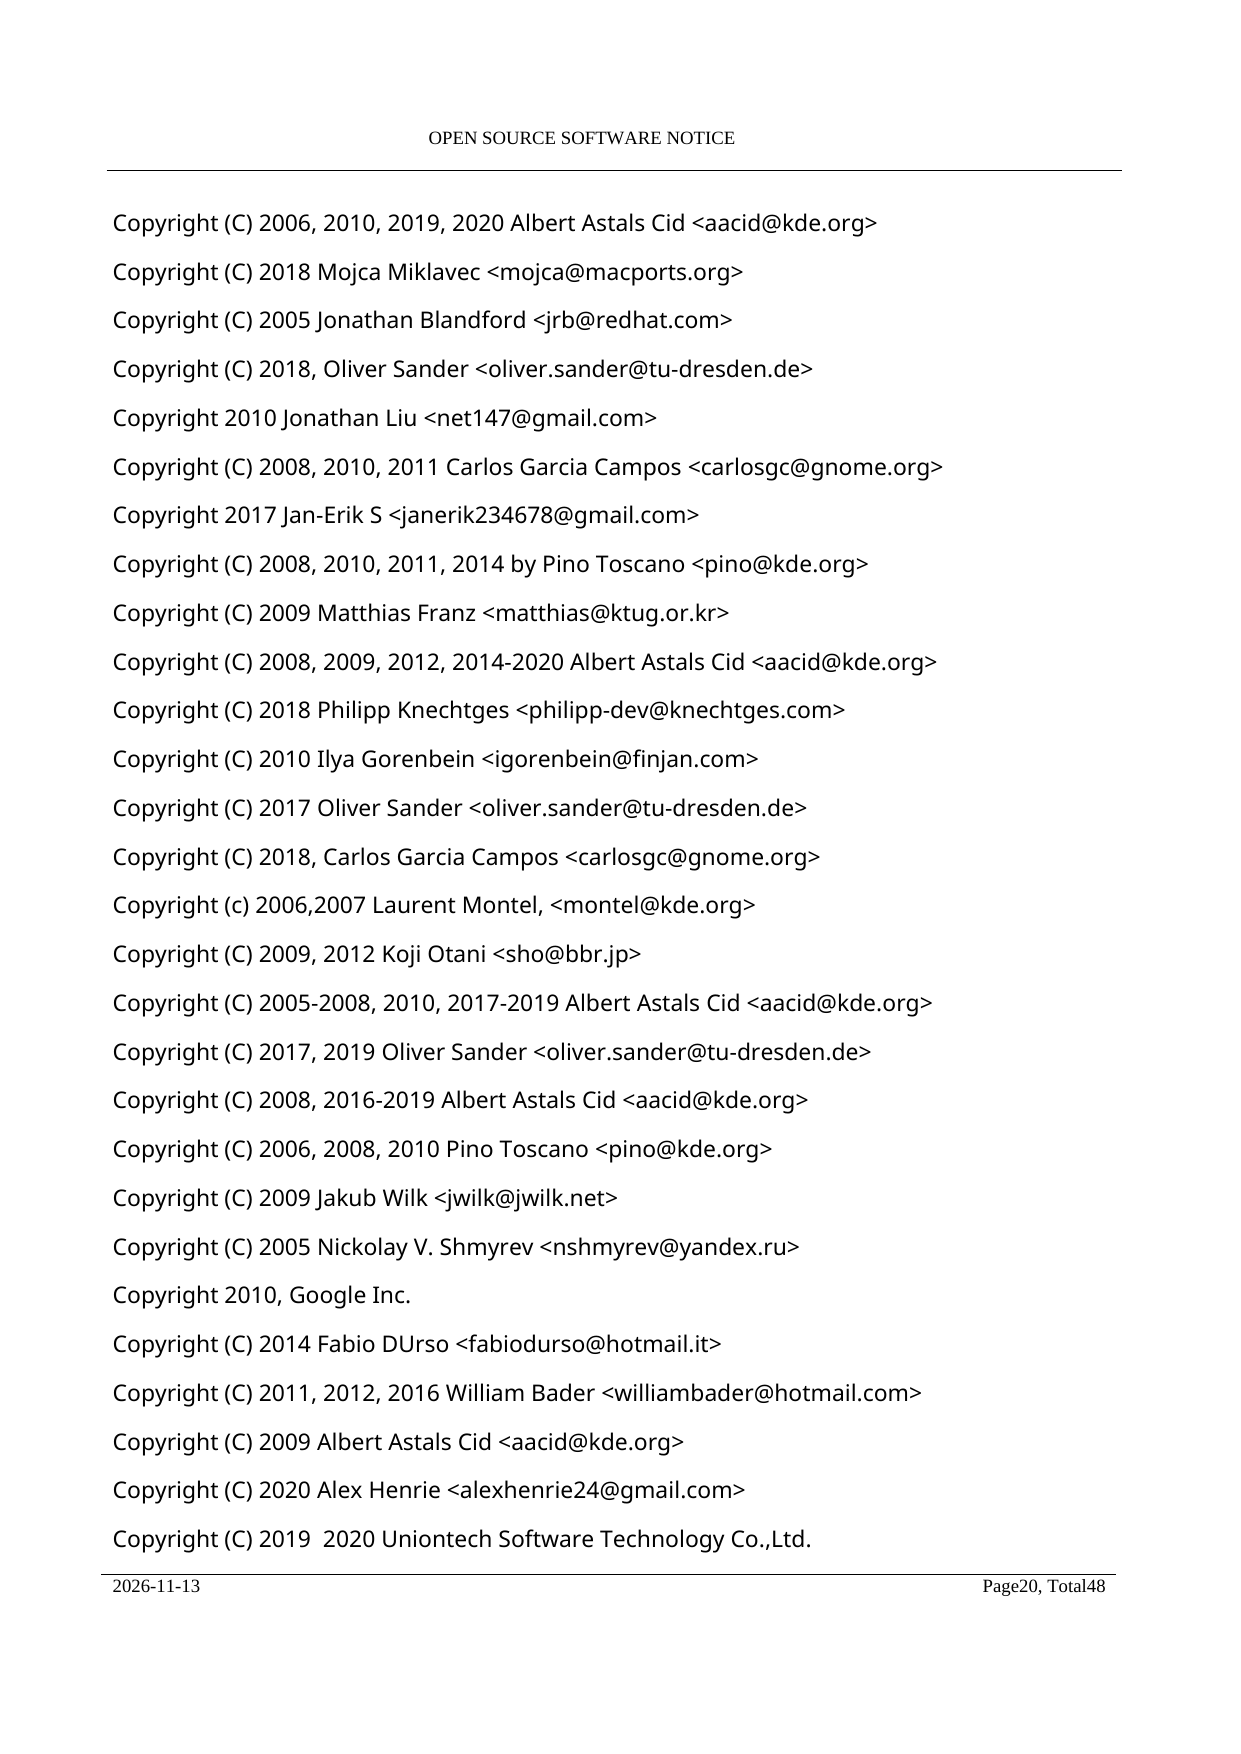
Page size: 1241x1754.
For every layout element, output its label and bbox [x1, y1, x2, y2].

text [112, 206, 1128, 1555]
